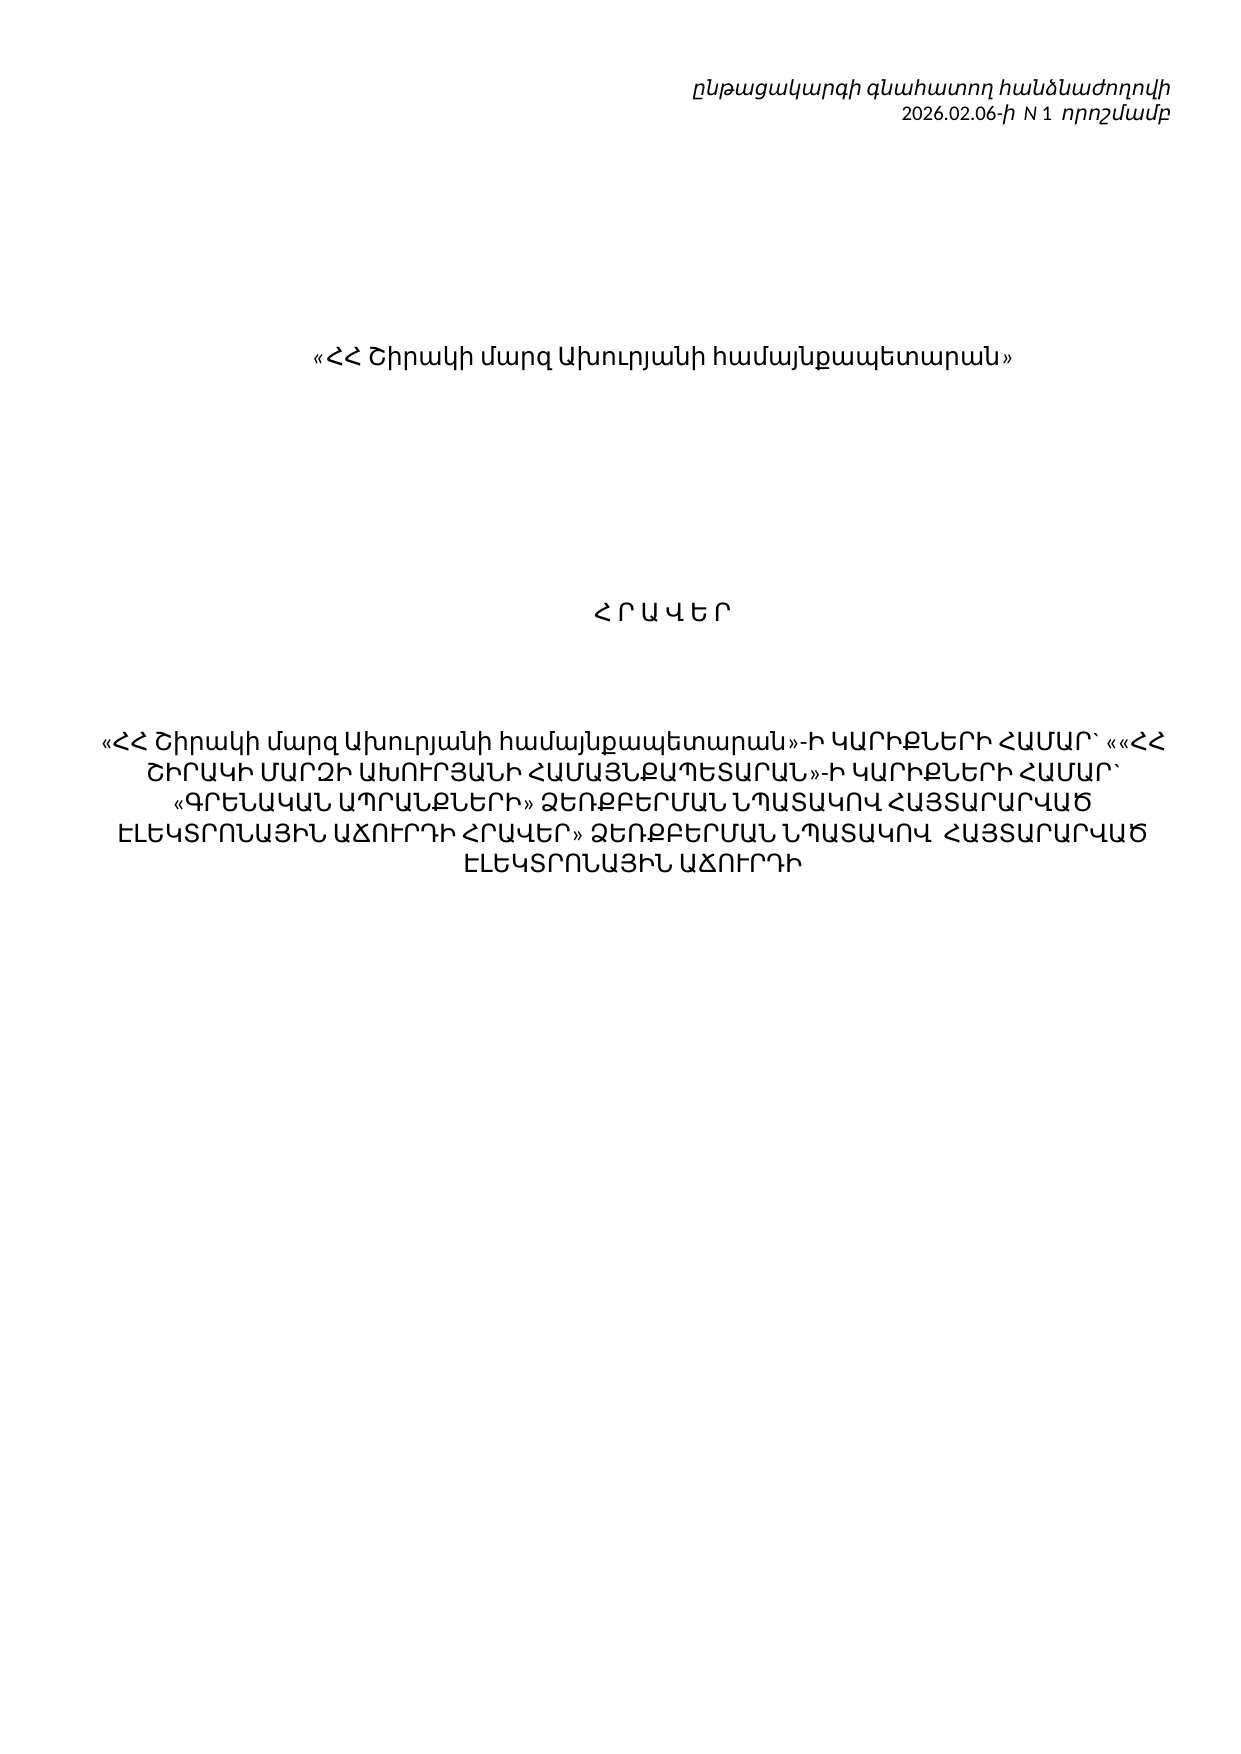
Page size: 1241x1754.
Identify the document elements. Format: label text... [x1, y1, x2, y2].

text ընթացակարգի գնահատող հանձնաժողովի [94, 75, 1171, 100]
text 2026.02.06 -ի N 1 որոշմամբ [94, 100, 1171, 126]
text « ՀՀ Շիրակի մարզ Ախուրյանի համայնքապետարան» [94, 341, 1172, 371]
text «ՀՀ Շիրակի մարզ Ախուրյանի համայնքապետարան»-Ի ԿԱՐԻՔՆԵՐԻ ՀԱՄԱՐ` ««ՀՀ ՇԻՐԱԿԻ ՄԱՐԶԻ ԱԽՈՒՐՅԱՆԻ ՀԱՄԱՅՆՔԱՊԵՏԱՐԱՆ»-Ի ԿԱՐԻՔՆԵՐԻ ՀԱՄԱՐ` «ԳՐԵՆԱԿԱՆ ԱՊՐԱՆՔՆԵՐԻ» ՁԵՌՔԲԵՐՄԱՆ ՆՊԱՏԱԿՈՎ ՀԱՅՏԱՐԱՐՎԱԾ ԷԼԵԿՏՐՈՆԱՅԻՆ ԱՃՈՒՐԴԻ ՀՐԱՎԵՐ» ՁԵՌՔԲԵՐՄԱՆ ՆՊԱՏԱԿՈՎ ՀԱՅՏԱՐԱՐՎԱԾ ԷԼԵԿՏՐՈՆԱՅԻՆ ԱՃՈՒՐԴԻ [94, 726, 1172, 879]
text Հ Ր Ա Վ Ե Ր [94, 597, 1172, 628]
